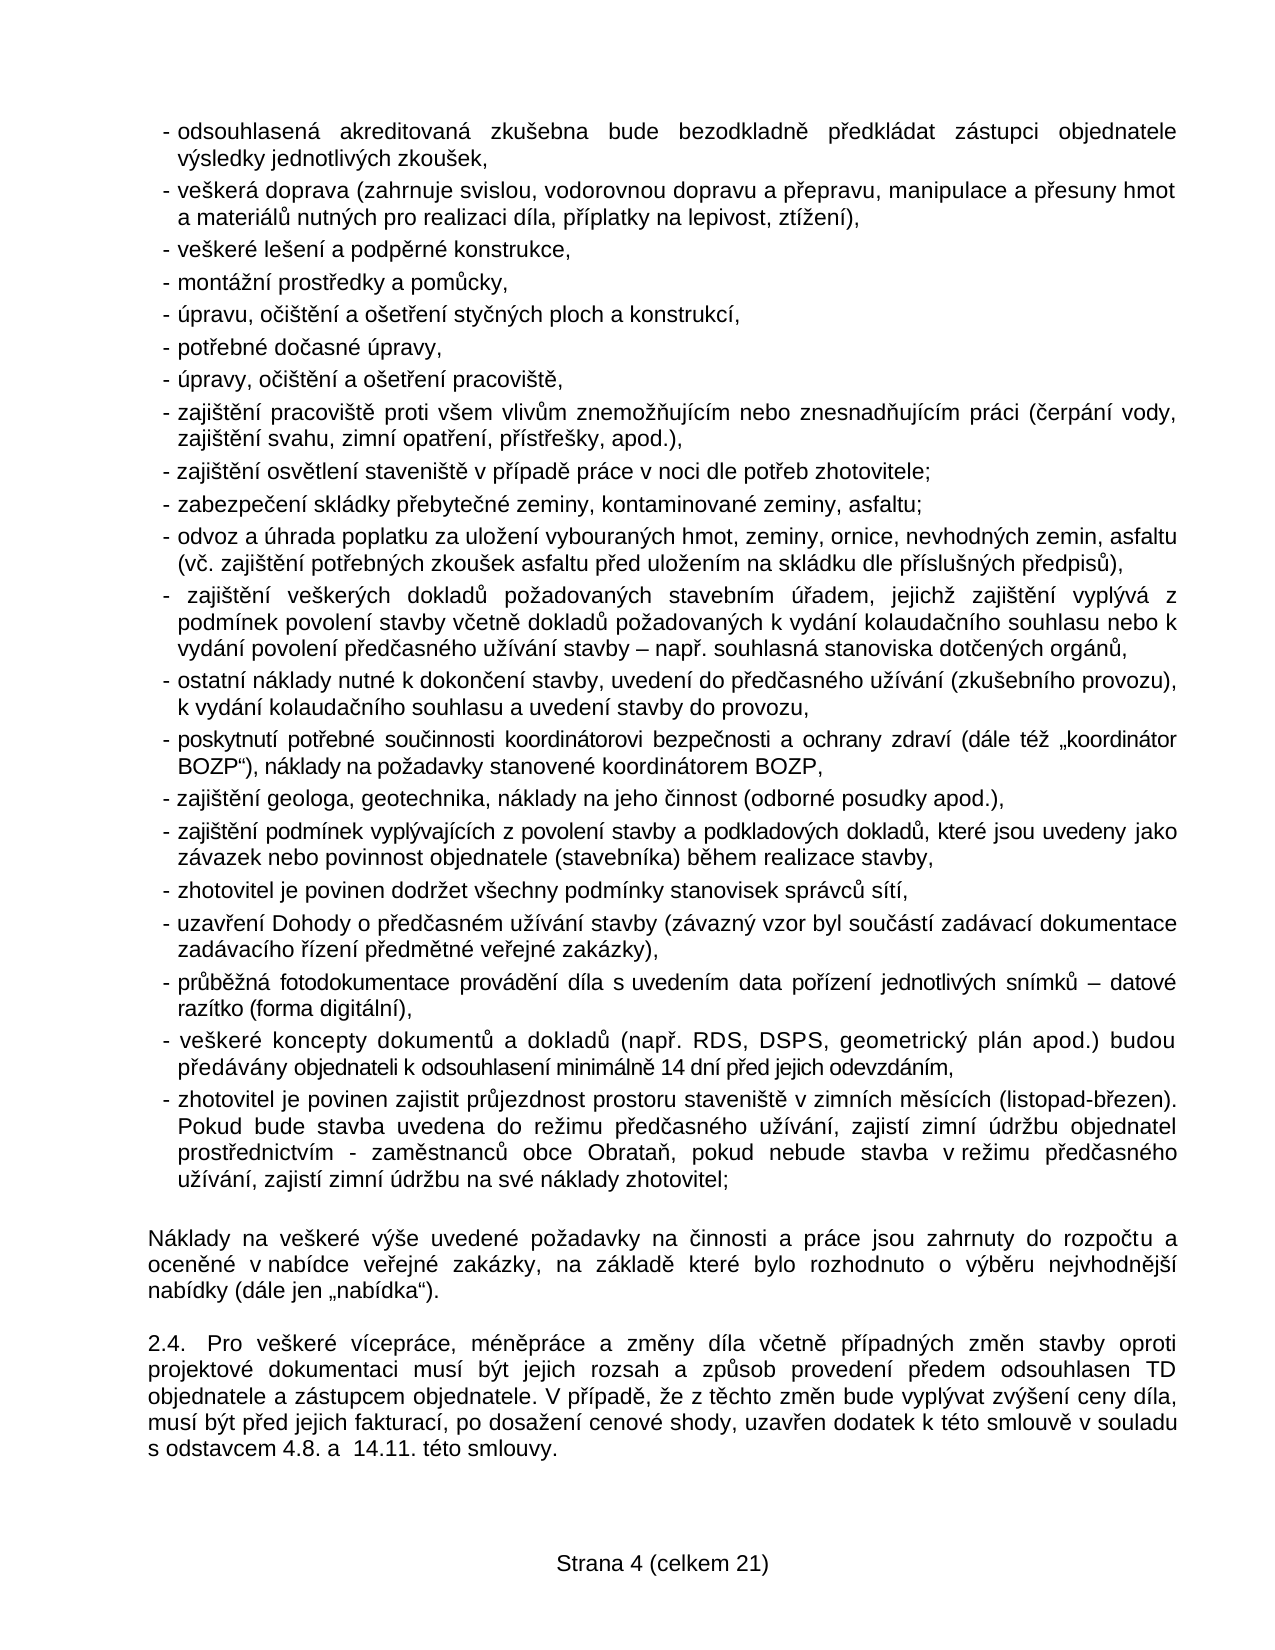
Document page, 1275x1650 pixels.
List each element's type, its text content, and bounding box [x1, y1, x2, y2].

text - poskytnutí potřebné součinnosti koordinátorovi bezpečnosti a ochrany zdraví (dále též „koordinátor BOZP“), náklady na požadavky stanovené koordinátorem BOZP, [162, 726, 1177, 779]
text - odvoz a úhrada poplatku za uložení vybouraných hmot, zeminy, ornice, nevhodných zemin, asfaltu (vč. zajištění potřebných zkoušek asfaltu před uložením na skládku dle příslušných předpisů), [162, 523, 1177, 576]
text - odsouhlasená akreditovaná zkušebna bude bezodkladně předkládat zástupci objednatele výsledky jednotlivých zkoušek, [162, 118, 1177, 171]
text - průběžná fotodokumentace provádění díla s uvedením data pořízení jednotlivých snímků – datové razítko (forma digitální), [162, 968, 1177, 1021]
text - veškerá doprava (zahrnuje svislou, vodorovnou dopravu a přepravu, manipulace a přesuny hmot a materiálů nutných pro realizaci díla, příplatky na lepivost, ztížení), [162, 177, 1177, 230]
text - zajištění pracoviště proti všem vlivům znemožňujícím nebo znesnadňujícím práci (čerpání vody, zajištění svahu, zimní opatření, přístřešky, apod.), [162, 399, 1177, 452]
text - uzavření Dohody o předčasném užívání stavby (závazný vzor byl součástí zadávací dokumentace zadávacího řízení předmětné veřejné zakázky), [162, 909, 1177, 962]
list Pro veškeré vícepráce, méněpráce a změny díla včetně případných změn stavby oproti projektové dokumentaci musí být jejich rozsah a způsob provedení předem odsouhlasen TD objednatele a zástupcem objednatele. V případě, že z těchto změn bude vyplývat zvýšení ceny díla, musí být před jejich fakturací, po dosažení cenové shody, uzavřen dodatek k této smlouvě v souladu s odstavcem 4.8. a 14.11. této smlouvy. [148, 1330, 1177, 1462]
text - montážní prostředky a pomůcky, [162, 269, 1177, 295]
text - veškeré koncepty dokumentů a dokladů (např. RDS, DSPS, geometrický plán apod.) budou předávány objednateli k odsouhlasení minimálně 14 dní před jejich odevzdáním, [162, 1027, 1177, 1080]
text - zhotovitel je povinen zajistit průjezdnost prostoru staveniště v zimních měsících (listopad-březen). Pokud bude stavba uvedena do režimu předčasného užívání, zajistí zimní údržbu objednatel prostřednictvím - zaměstnanců obce Obrataň, pokud nebude stavba v režimu předčasného užívání, zajistí zimní údržbu na své náklady zhotovitel; [162, 1086, 1177, 1192]
text - zajištění podmínek vyplývajících z povolení stavby a podkladových dokladů, které jsou uvedeny jako závazek nebo povinnost objednatele (stavebníka) během realizace stavby, [162, 818, 1177, 871]
text - zajištění veškerých dokladů požadovaných stavebním úřadem, jejichž zajištění vyplývá z podmínek povolení stavby včetně dokladů požadovaných k vydání kolaudačního souhlasu nebo k vydání povolení předčasného užívání stavby – např. souhlasná stanoviska dotčených orgánů, [162, 582, 1177, 661]
text - potřebné dočasné úpravy, [162, 334, 1177, 360]
text - úpravy, očištění a ošetření pracoviště, [162, 366, 1177, 393]
text - úpravu, očištění a ošetření styčných ploch a konstrukcí, [162, 301, 1177, 328]
text - zajištění osvětlení staveniště v případě práce v noci dle potřeb zhotovitele; [162, 458, 1177, 484]
text - veškeré lešení a podpěrné konstrukce, [162, 236, 1177, 262]
text - ostatní náklady nutné k dokončení stavby, uvedení do předčasného užívání (zkušebního provozu), k vydání kolaudačního souhlasu a uvedení stavby do provozu, [162, 667, 1177, 720]
text - zajištění geologa, geotechnika, náklady na jeho činnost (odborné posudky apod.), [162, 785, 1177, 812]
text - zabezpečení skládky přebytečné zeminy, kontaminované zeminy, asfaltu; [162, 491, 1177, 517]
title Náklady na veškeré výše uvedené požadavky na činnosti a práce jsou zahrnuty do rozpočtu a oceněné v nabídce veřejné zakázky, na základě které bylo rozhodnuto o výběru nejvhodnější nabídky (dále jen „nabídka“). [148, 1224, 1177, 1303]
list zhotovitel je povinen dodržet všechny podmínky stanovisek správců sítí, [162, 877, 1177, 903]
